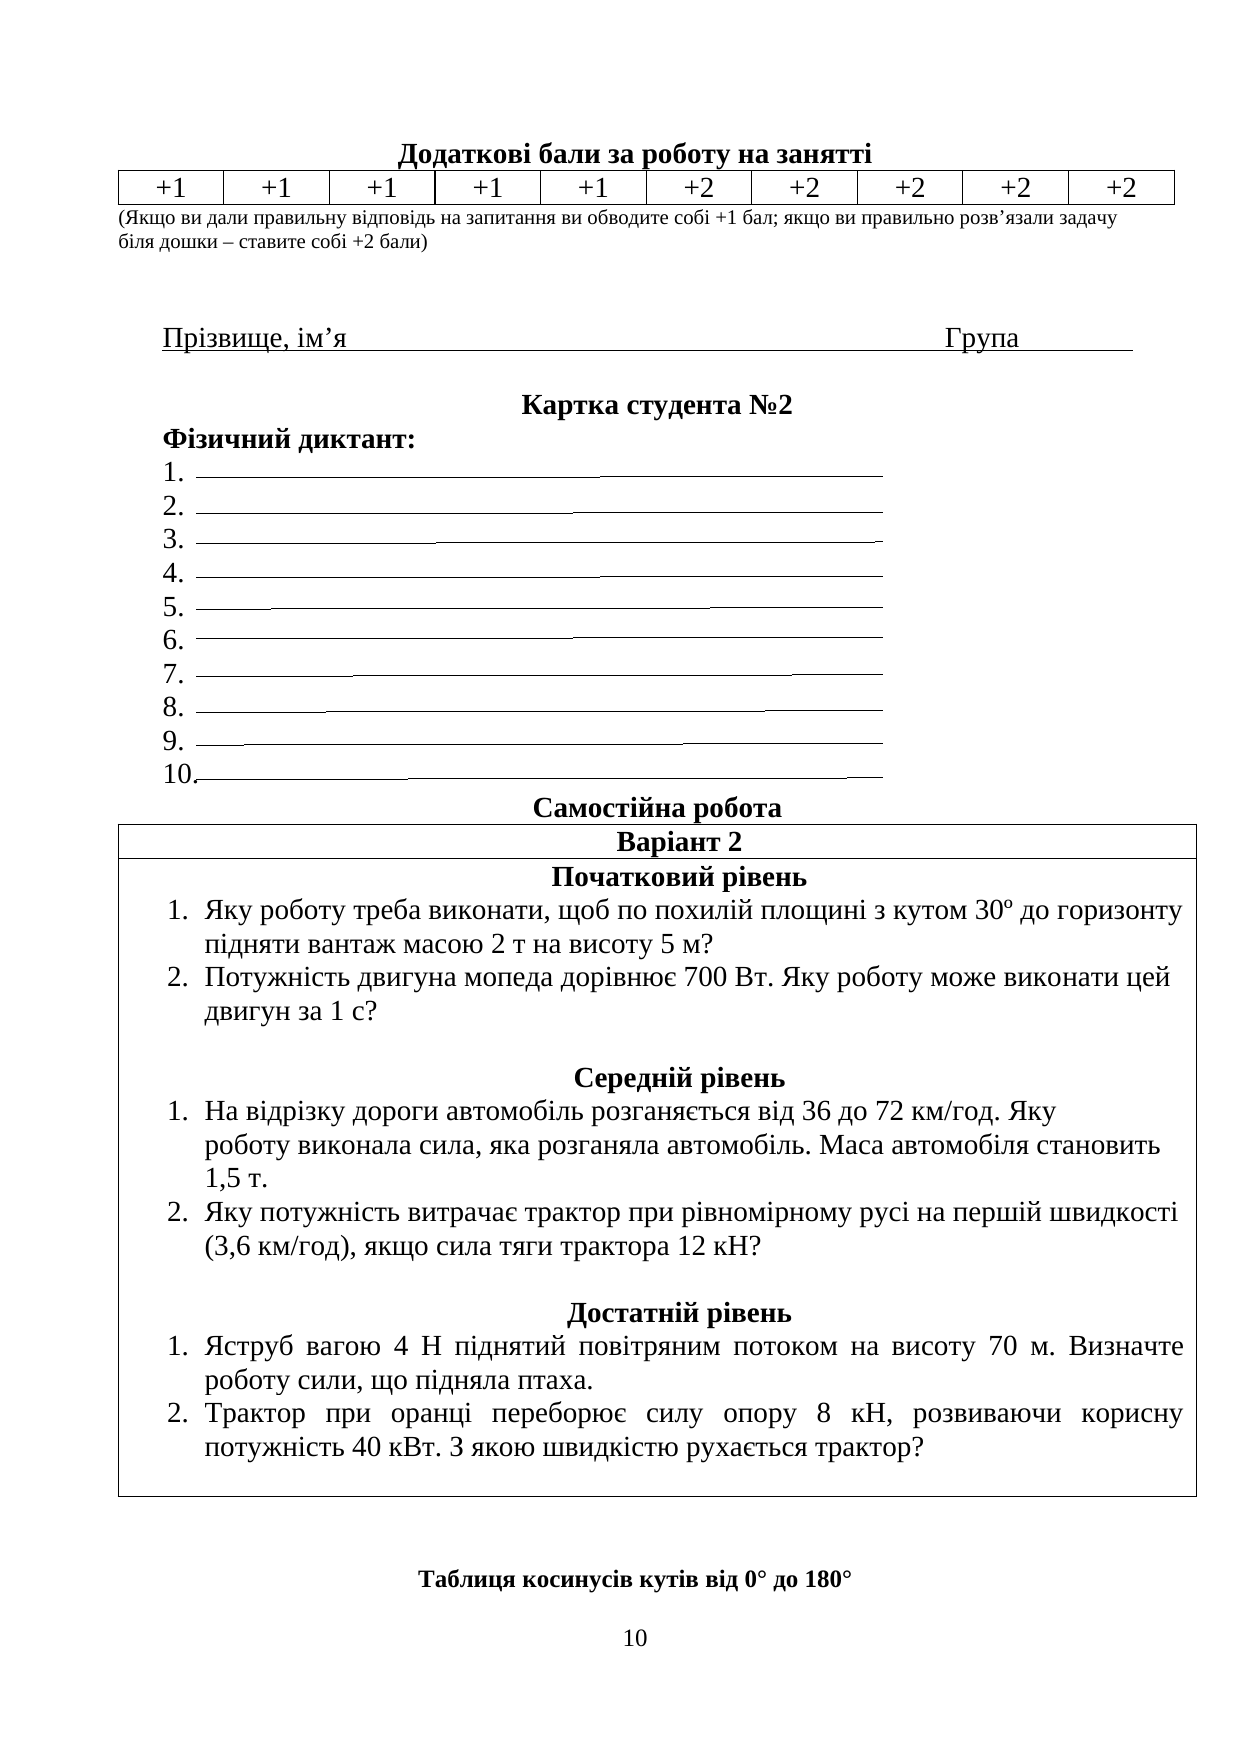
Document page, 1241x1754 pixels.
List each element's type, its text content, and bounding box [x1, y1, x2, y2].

table_header +2 [858, 171, 962, 204]
text Таблиця косинусів кутів від 0° до 180° [118, 1564, 1152, 1593]
text 1. [118, 454, 1152, 488]
text 3. [118, 522, 1152, 555]
table_header +2 [1069, 171, 1174, 204]
text 4. [118, 555, 1152, 589]
text Картка студента №2 [118, 387, 1152, 421]
table_cell Початковий рівень Яку роботу треба виконати, щоб по похилій площині з кутом 30º до горизонту підняти вантаж масою 2 т на висоту 5 м? Потужність двигуна мопеда дорівнює 700 Вт. Яку роботу може виконати цей двигун за 1 с? Середній рівень На відрізку дороги автомобіль розганяється від 36 до 72 км/год. Яку роботу виконала сила, яка розганяла автомобіль. Маса автомобіля становить 1,5 т. Яку потужність витрачає трактор при рівномірному русі на першій швидкості (3,6 км/год), якщо сила тяги трактора 12 кН? Достатній рівень Яструб вагою 4 Н піднятий повітряним потоком на висоту . Визначте роботу сили, що підняла птаха. Трактор при оранці переборює силу опору 8 кН, розвиваючи корисну потужність 40 кВт. З якою швидкістю рухається трактор? [119, 859, 1196, 1496]
table_header +1 [541, 171, 646, 204]
table_header Варіант 2 [119, 825, 1196, 858]
text (Якщо ви дали правильну відповідь на запитання ви обводите собі +1 бал; якщо ви правильно розв’язали задачу біля дошки – ставите собі +2 бали) [118, 205, 1152, 253]
text Самостійна робота [118, 790, 1152, 823]
text 5. [118, 589, 1152, 622]
text 7. [118, 656, 1152, 689]
text Прізвище, ім’я Група [118, 320, 1152, 354]
table_header +1 [330, 171, 434, 204]
table_header +1 [224, 171, 329, 204]
table_header +2 [752, 171, 857, 204]
table_header +2 [963, 171, 1068, 204]
table_header +1 [436, 171, 540, 204]
table_header +2 [647, 171, 751, 204]
text Фізичний диктант: [118, 421, 1152, 454]
text 10. [118, 756, 1152, 790]
text 8. [118, 689, 1152, 723]
text 9. [118, 723, 1152, 756]
text 2. [118, 488, 1152, 522]
table_header +1 [119, 171, 223, 204]
text Додаткові бали за роботу на занятті [118, 136, 1152, 169]
text 6. [118, 622, 1152, 656]
